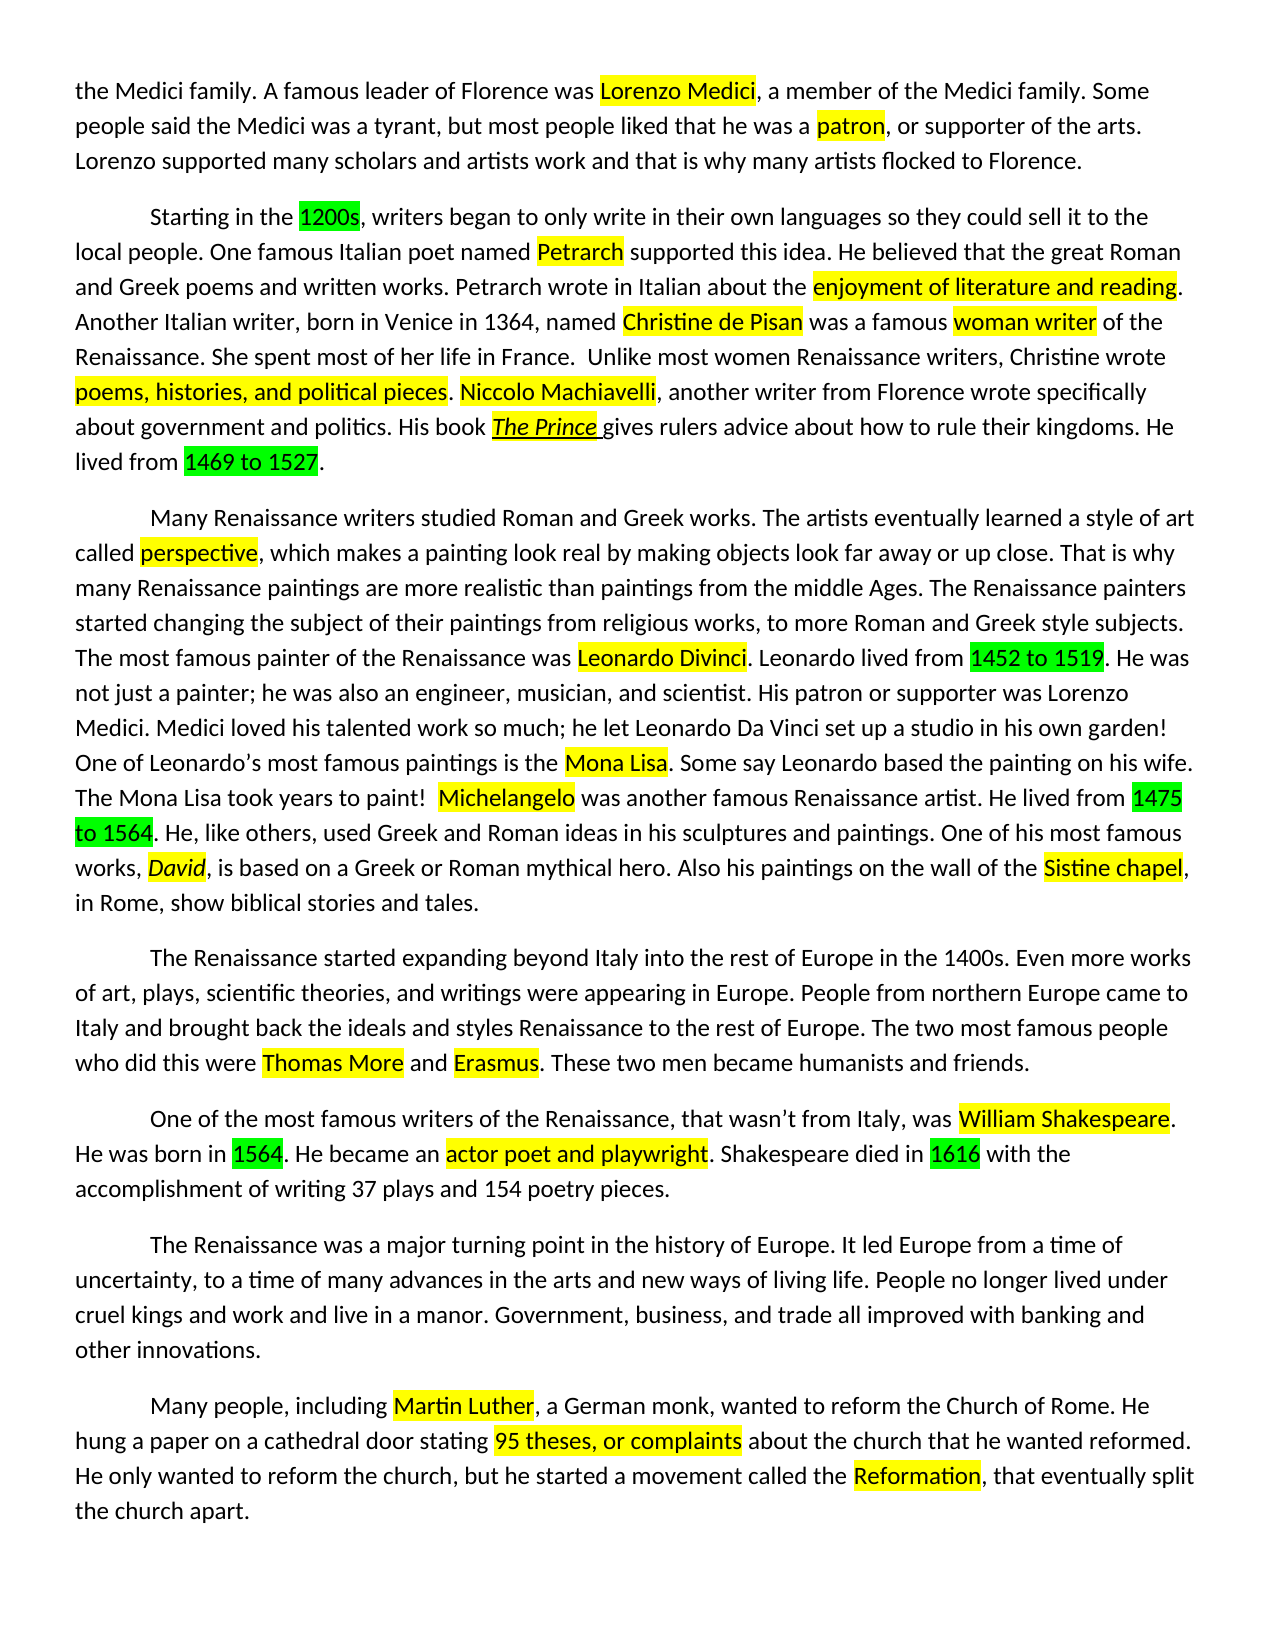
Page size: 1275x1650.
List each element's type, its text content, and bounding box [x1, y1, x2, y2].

text The Renaissance started expanding beyond Italy into the rest of Europe in the 1400s. Even more works of art, plays, scientific theories, and writings were appearing in Europe. People from northern Europe came to Italy and brought back the ideals and styles Renaissance to the rest of Europe. The two most famous people who did this were Thomas More and Erasmus. These two men became humanists and friends. [75, 942, 1200, 1078]
text The Renaissance was a major turning point in the history of Europe. It led Europe from a time of uncertainty, to a time of many advances in the arts and new ways of living life. People no longer lived under cruel kings and work and live in a manor. Government, business, and trade all improved with banking and other innovations. [75, 1229, 1200, 1365]
text Starting in the 1200s, writers began to only write in their own languages so they could sell it to the local people. One famous Italian poet named Petrarch supported this idea. He believed that the great Roman and Greek poems and written works. Petrarch wrote in Italian about the enjoyment of literature and reading. Another Italian writer, born in Venice in 1364, named Christine de Pisan was a famous woman writer of the Renaissance. She spent most of her life in France. Unlike most women Renaissance writers, Christine wrote poems, histories, and political pieces. Niccolo Machiavelli, another writer from Florence wrote specifically about government and politics. His book The Prince gives rulers advice about how to rule their kingdoms. He lived from 1469 to 1527. [75, 201, 1200, 476]
text Many people, including Martin Luther, a German monk, wanted to reform the Church of Rome. He hung a paper on a cathedral door stating 95 theses, or complaints about the church that he wanted reformed. He only wanted to reform the church, but he started a movement called the Reformation, that eventually split the church apart. [75, 1390, 1200, 1526]
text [75, 75, 1200, 176]
text One of the most famous writers of the Renaissance, that wasn’t from Italy, was William Shakespeare. He was born in 1564. He became an actor poet and playwright. Shakespeare died in 1616 with the accomplishment of writing 37 plays and 154 poetry pieces. [75, 1103, 1200, 1204]
text Many Renaissance writers studied Roman and Greek works. The artists eventually learned a style of art called perspective, which makes a painting look real by making objects look far away or up close. That is why many Renaissance paintings are more realistic than paintings from the middle Ages. The Renaissance painters started changing the subject of their paintings from religious works, to more Roman and Greek style subjects. The most famous painter of the Renaissance was Leonardo Divinci. Leonardo lived from 1452 to 1519. He was not just a painter; he was also an engineer, musician, and scientist. His patron or supporter was Lorenzo Medici. Medici loved his talented work so much; he let Leonardo Da Vinci set up a studio in his own garden! One of Leonardo’s most famous paintings is the Mona Lisa. Some say Leonardo based the painting on his wife. The Mona Lisa took years to paint! Michelangelo was another famous Renaissance artist. He lived from 1475 to 1564. He, like others, used Greek and Roman ideas in his sculptures and paintings. One of his most famous works, David, is based on a Greek or Roman mythical hero. Also his paintings on the wall of the Sistine chapel, in Rome, show biblical stories and tales. [75, 502, 1200, 917]
